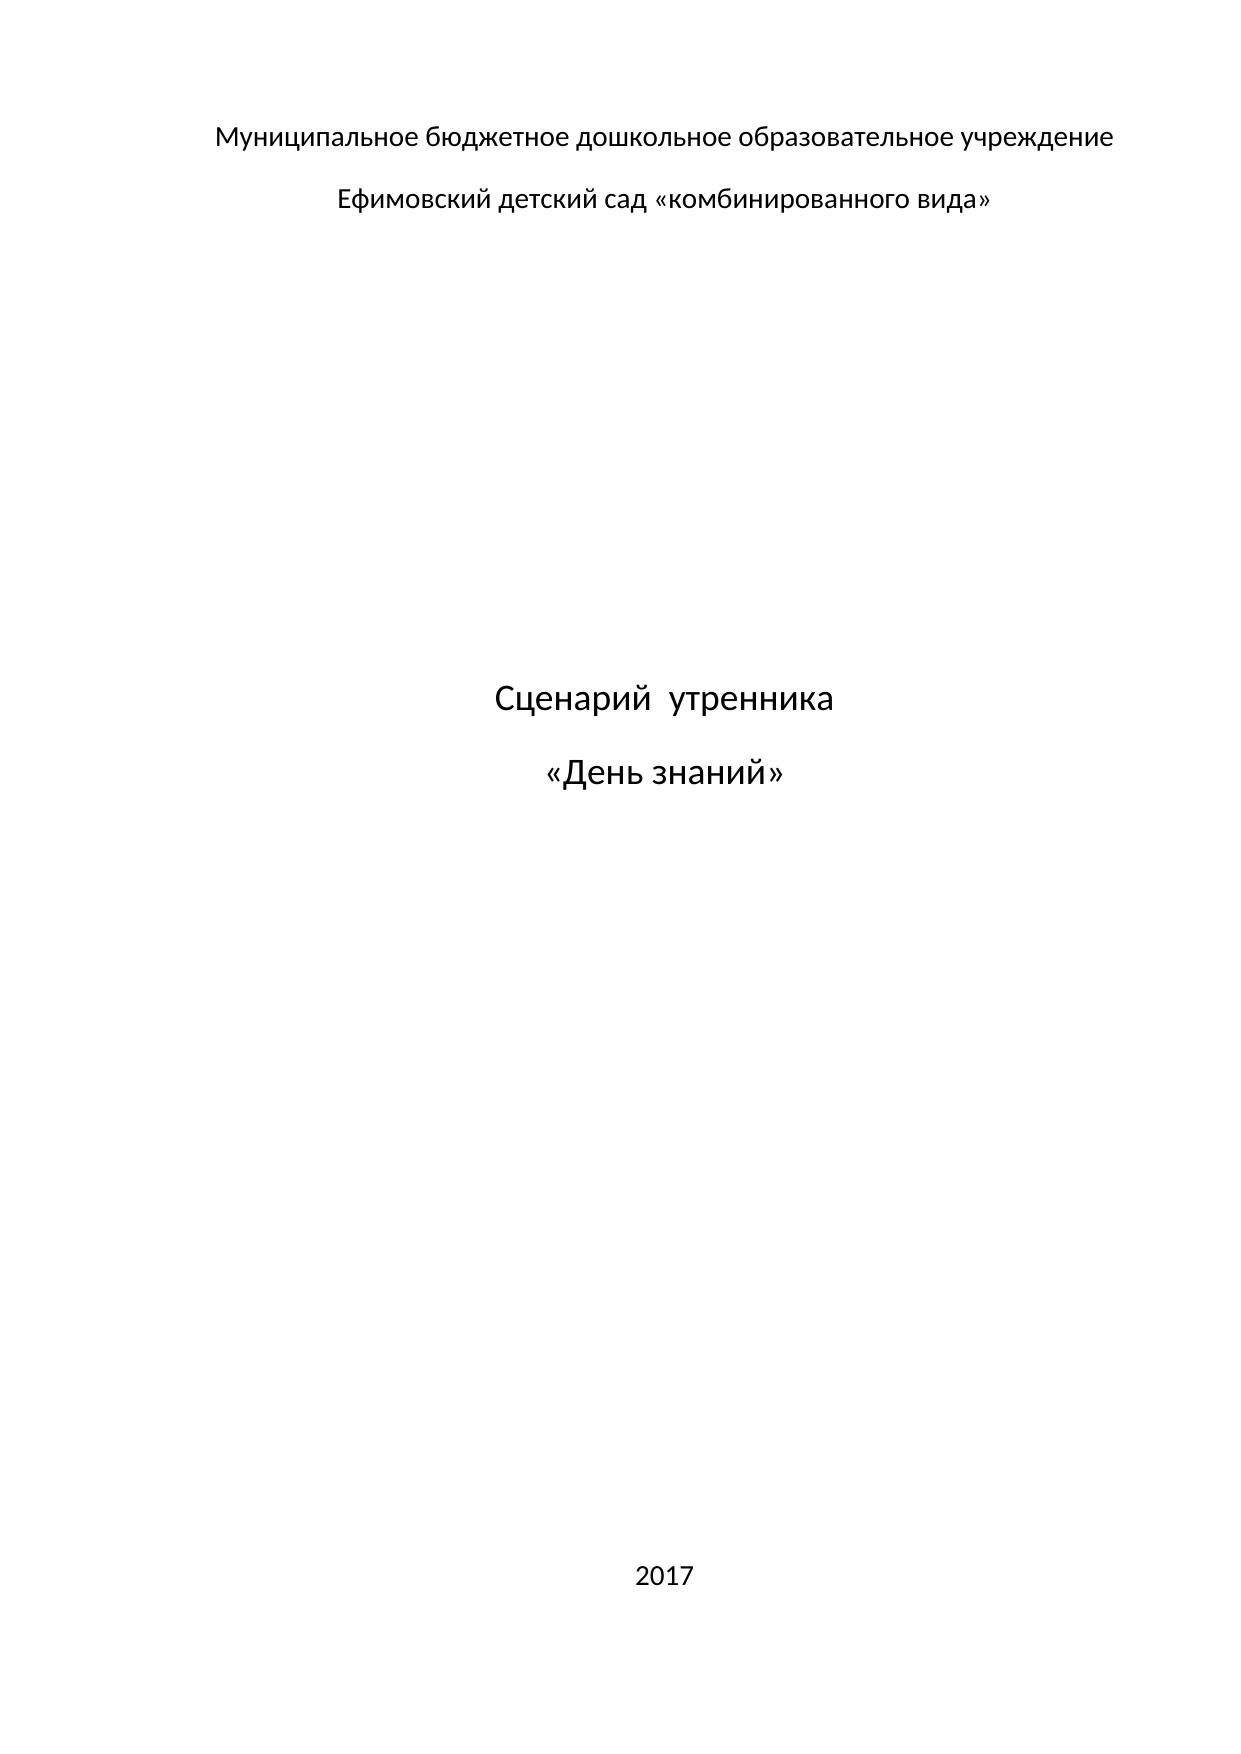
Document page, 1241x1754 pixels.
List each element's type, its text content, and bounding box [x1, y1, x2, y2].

text Ефимовский детский сад «комбинированного вида» [177, 180, 1152, 216]
text Муниципальное бюджетное дошкольное образовательное учреждение [177, 118, 1152, 154]
text Сценарий утренника [177, 674, 1152, 720]
text 2017 [177, 1557, 1152, 1592]
text «День знаний» [177, 748, 1152, 793]
